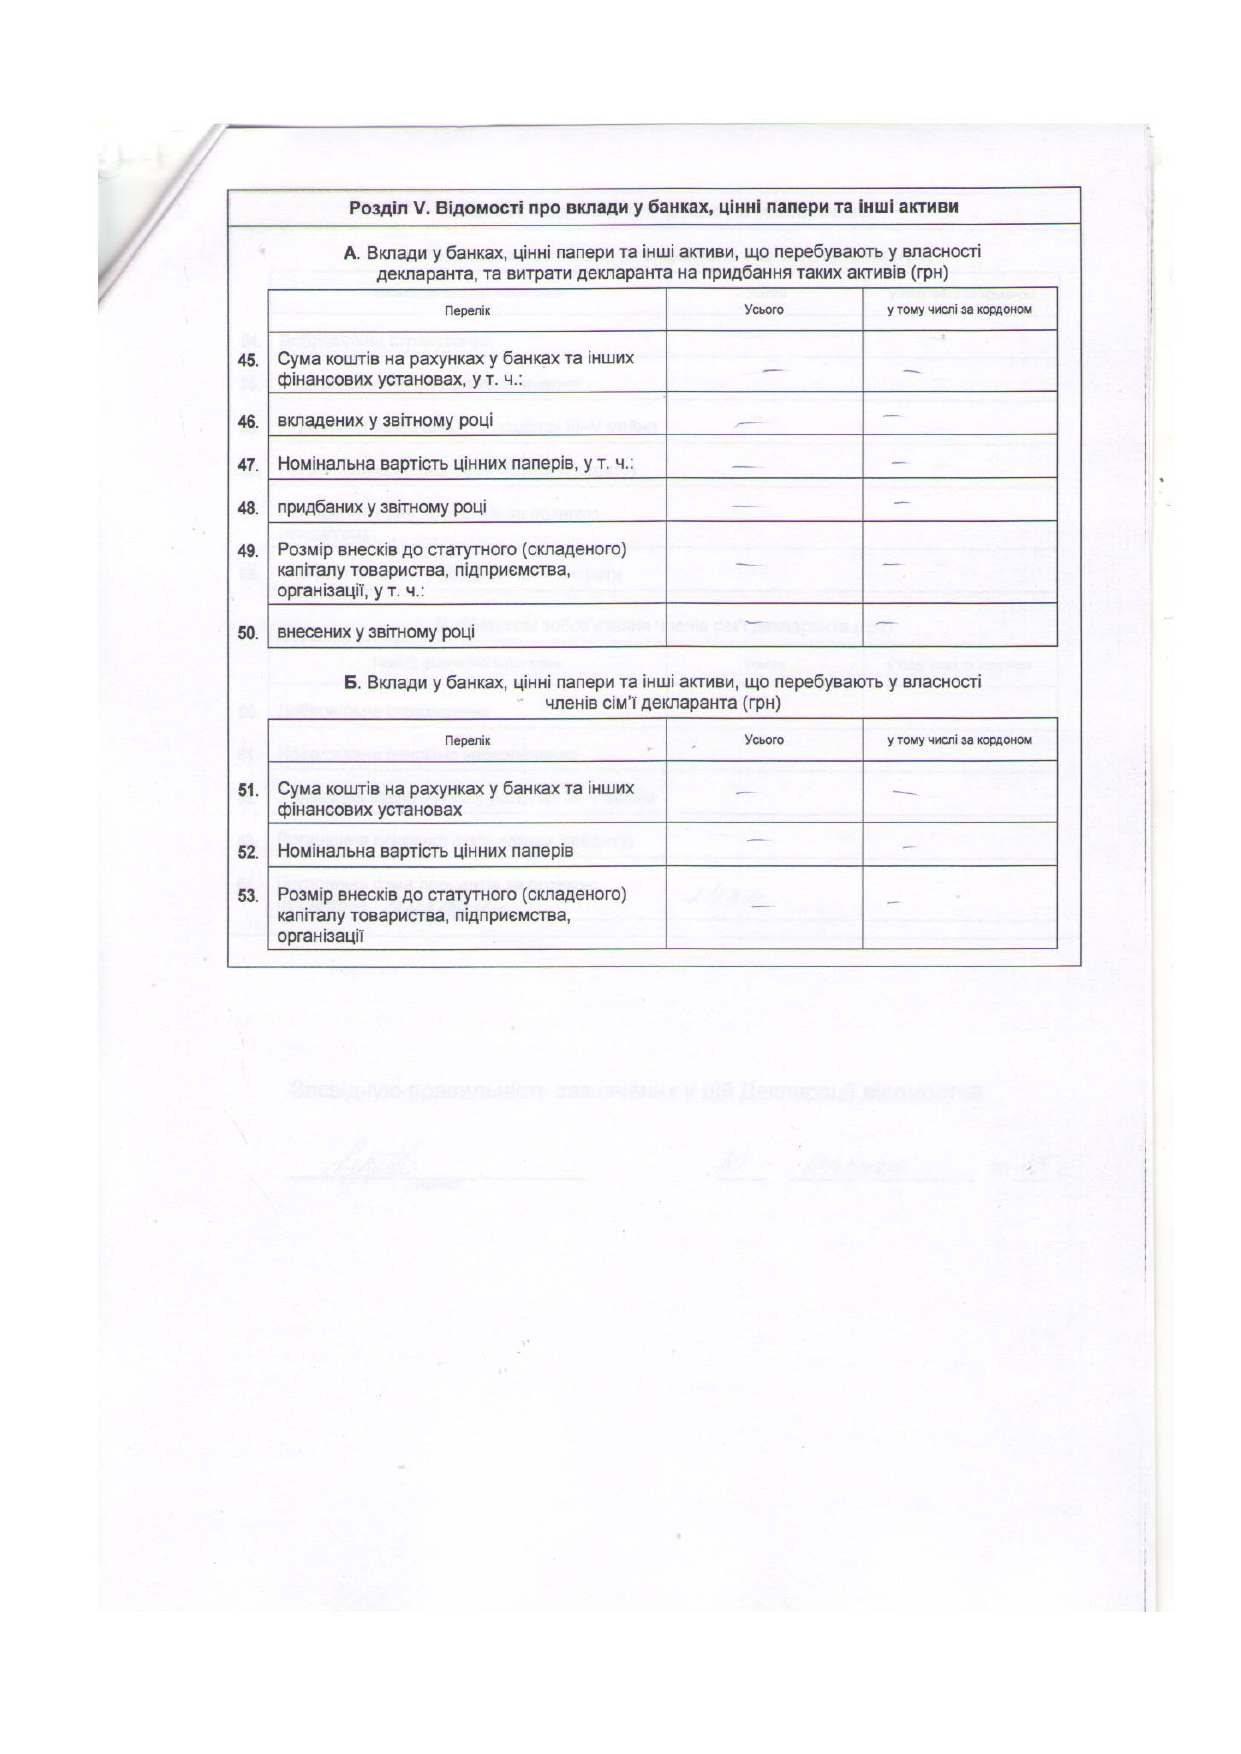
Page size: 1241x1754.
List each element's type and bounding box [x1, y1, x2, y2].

picture [88, 118, 1180, 1617]
